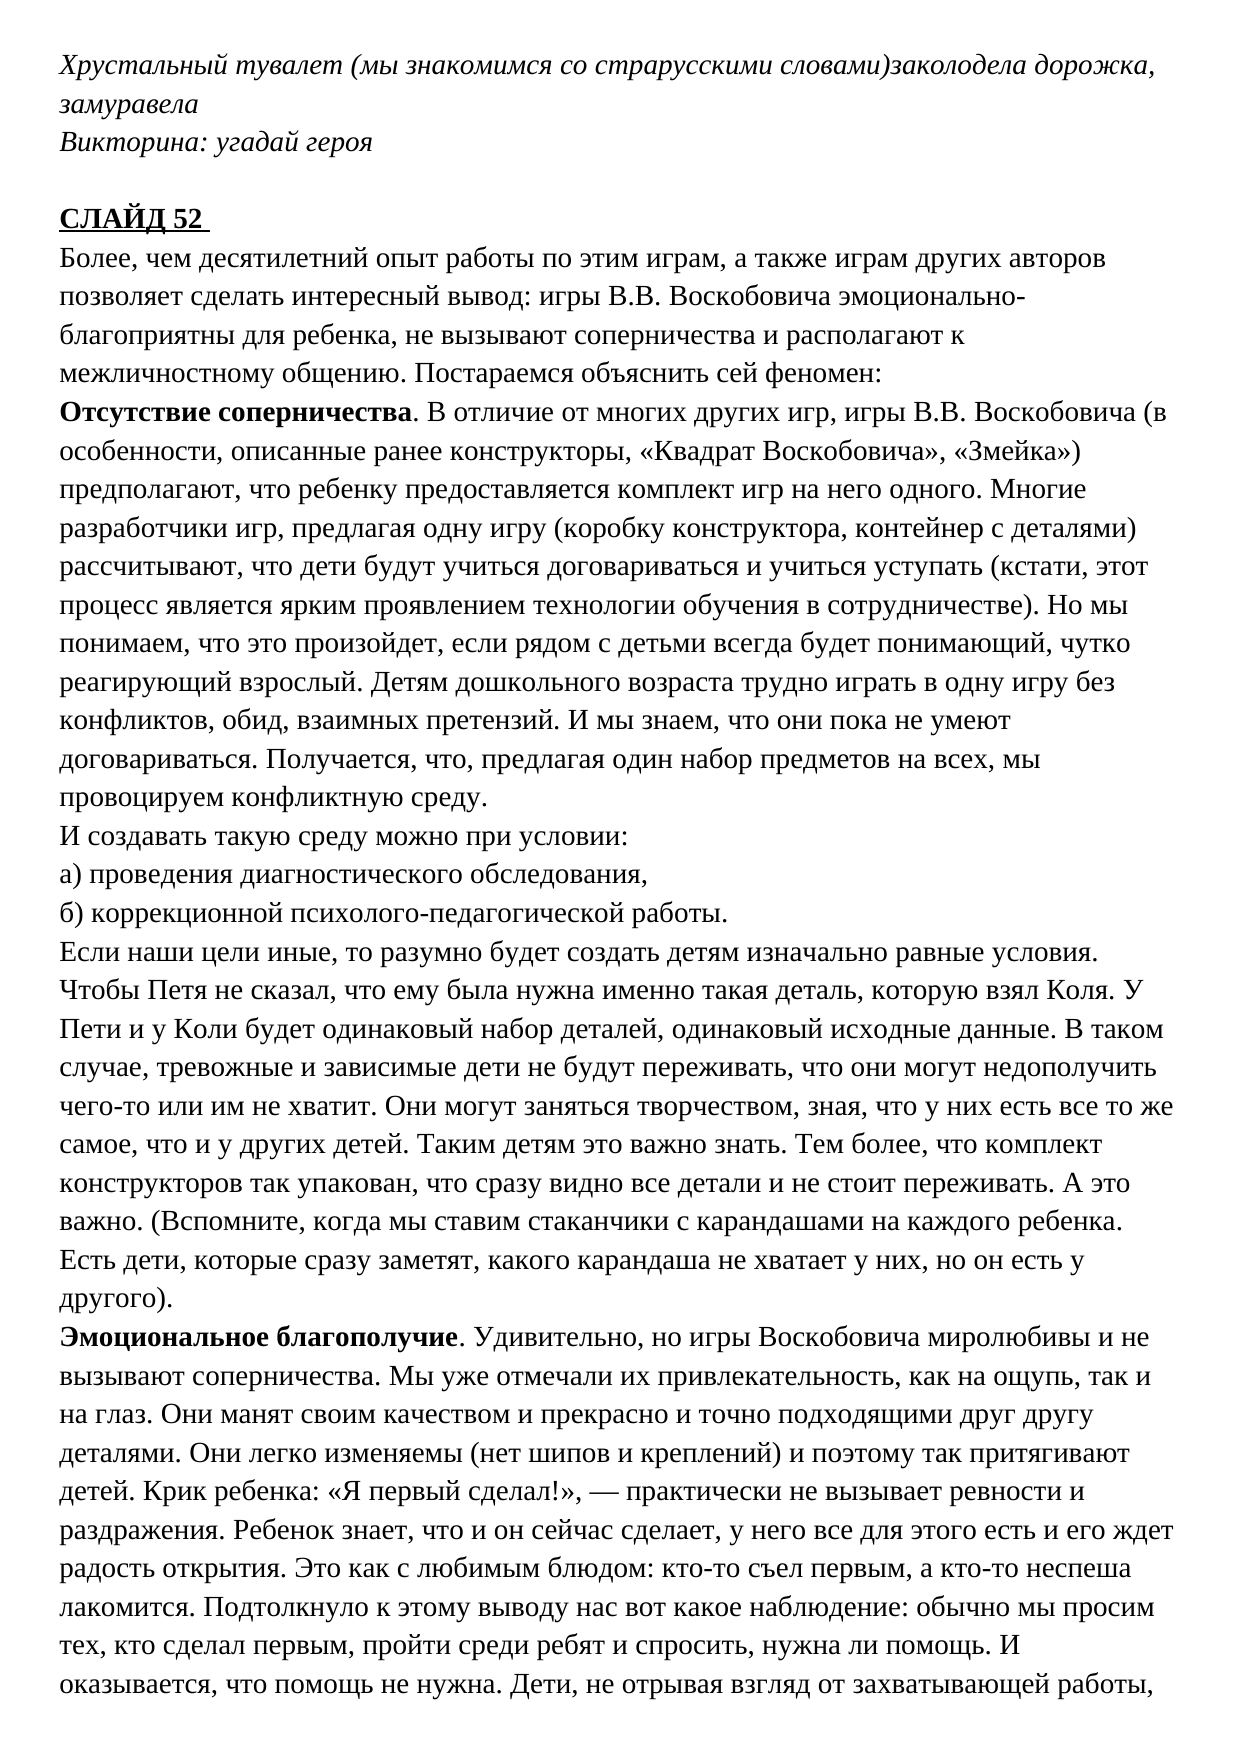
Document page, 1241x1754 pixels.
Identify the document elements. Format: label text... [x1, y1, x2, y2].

text Отсутствие соперничества. В отличие от многих других игр, игры В.В. Воскобовича (в особенности, описанные ранее конструкторы, «Квадрат Воскобовича», «Змейка») предполагают, что ребенку предоставляется комплект игр на него одного. Многие разработчики игр, предлагая одну игру (коробку конструктора, контейнер с деталями) рассчитывают, что дети будут учиться договариваться и учиться уступать (кстати, этот процесс является ярким проявлением технологии обучения в сотрудничестве). Но мы понимаем, что это произойдет, если рядом с детьми всегда будет понимающий, чутко реагирующий взрослый. Детям дошкольного возраста трудно играть в одну игру без конфликтов, обид, взаимных претензий. И мы знаем, что они пока не умеют договариваться. Получается, что, предлагая один набор предметов на всех, мы провоцируем конфликтную среду. [59, 394, 1181, 813]
text СЛАЙД 52 [59, 201, 1181, 235]
text б) коррекционной психолого-педагогической работы. [59, 895, 1181, 929]
text Если наши цели иные, то разумно будет создать детям изначально равные условия. Чтобы Петя не сказал, что ему была нужна именно такая деталь, которую взял Коля. У Пети и у Коли будет одинаковый набор деталей, одинаковый исходные данные. В таком случае, тревожные и зависимые дети не будут переживать, что они могут недополучить чего-то или им не хватит. Они могут заняться творчеством, зная, что у них есть все то же самое, что и у других детей. Таким детям это важно знать. Тем более, что комплект конструкторов так упакован, что сразу видно все детали и не стоит переживать. А это важно. (Вспомните, когда мы ставим стаканчики с карандашами на каждого ребенка. Есть дети, которые сразу заметят, какого карандаша не хватает у них, но он есть у другого). [59, 934, 1181, 1314]
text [59, 1319, 1181, 1699]
text И создавать такую среду можно при условии: [59, 818, 1181, 852]
text Более, чем десятилетний опыт работы по этим играм, а также играм других авторов позволяет сделать интересный вывод: игры В.В. Воскобовича эмоционально-благоприятны для ребенка, не вызывают соперничества и располагают к межличностному общению. Постараемся объяснить сей феномен: [59, 240, 1181, 389]
text а) проведения диагностического обследования, [59, 857, 1181, 890]
text Викторина: угадай героя [59, 124, 1181, 158]
text Хрустальный тувалет (мы знакомимся со страрусскими словами)заколодела дорожка, замуравела [59, 47, 1181, 119]
